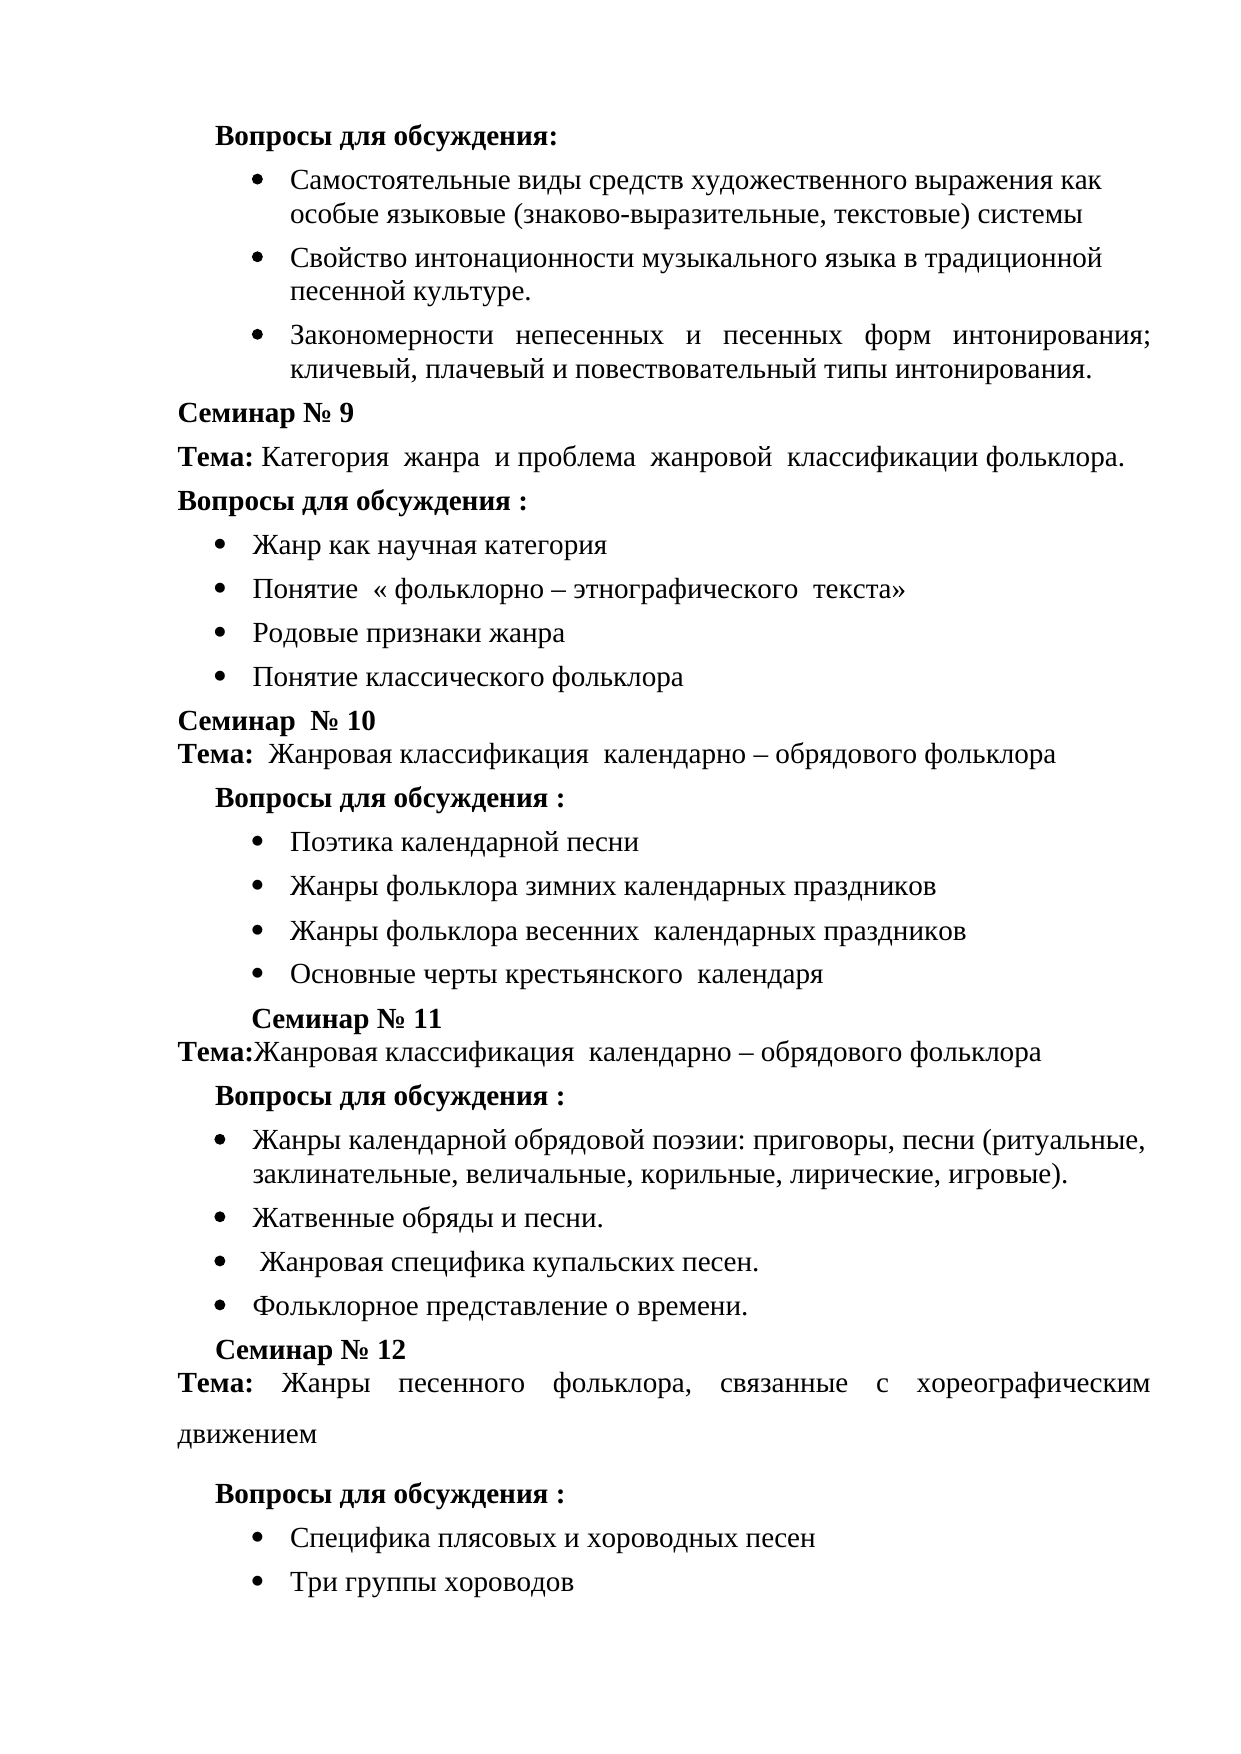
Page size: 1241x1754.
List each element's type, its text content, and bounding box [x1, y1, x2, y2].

text Тема: Жанры песенного фольклора, связанные с хореографическим движением [177, 1366, 1152, 1449]
text Тема: Жанровая классификация календарно – обрядового фольклора [177, 737, 1152, 770]
list Понятие « фольклорно – этнографического текста» [215, 571, 1152, 604]
text Тема: Категория жанра и проблема жанровой классификации фольклора. [177, 439, 1152, 472]
list Жанр как научная категория [215, 527, 1152, 560]
text Тема:Жанровая классификация календарно – обрядового фольклора [177, 1034, 1152, 1068]
text Вопросы для обсуждения : [215, 1477, 1152, 1510]
text Вопросы для обсуждения : [177, 483, 1152, 516]
list Самостоятельные виды средств художественного выражения как особые языковые (знаково-выразительные, текстовые) системы [252, 162, 1152, 229]
list Три группы хороводов [252, 1564, 1152, 1598]
list Жанры фольклора весенних календарных праздников [252, 913, 1152, 946]
list Родовые признаки жанра [215, 615, 1152, 648]
text Семинар № 10 [177, 703, 1152, 737]
list Понятие классического фольклора [215, 659, 1152, 693]
text Вопросы для обсуждения : [215, 1078, 1152, 1112]
list Закономерности непесенных и песенных форм интонирования; кличевый, плачевый и повествовательный типы интонирования. [252, 317, 1152, 384]
text Семинар № 9 [177, 395, 1152, 428]
list Специфика плясовых и хороводных песен [252, 1521, 1152, 1554]
list Жанровая специфика купальских песен. [215, 1244, 1152, 1277]
list Свойство интонационности музыкального языка в традиционной песенной культуре. [252, 240, 1152, 307]
list Фольклорное представление о времени. [215, 1288, 1152, 1322]
text Вопросы для обсуждения : [215, 781, 1152, 814]
text Семинар № 12 [215, 1332, 1152, 1366]
list Жанры фольклора зимних календарных праздников [252, 868, 1152, 902]
list Жатвенные обряды и песни. [215, 1200, 1152, 1233]
list Жанры календарной обрядовой поэзии: приговоры, песни (ритуальные, заклинательные, величальные, корильные, лирические, игровые). [215, 1122, 1152, 1189]
text Семинар № 11 [177, 1001, 1152, 1034]
list Поэтика календарной песни [252, 824, 1152, 858]
text Вопросы для обсуждения: [215, 118, 1152, 152]
list Основные черты крестьянского календаря [252, 957, 1152, 990]
